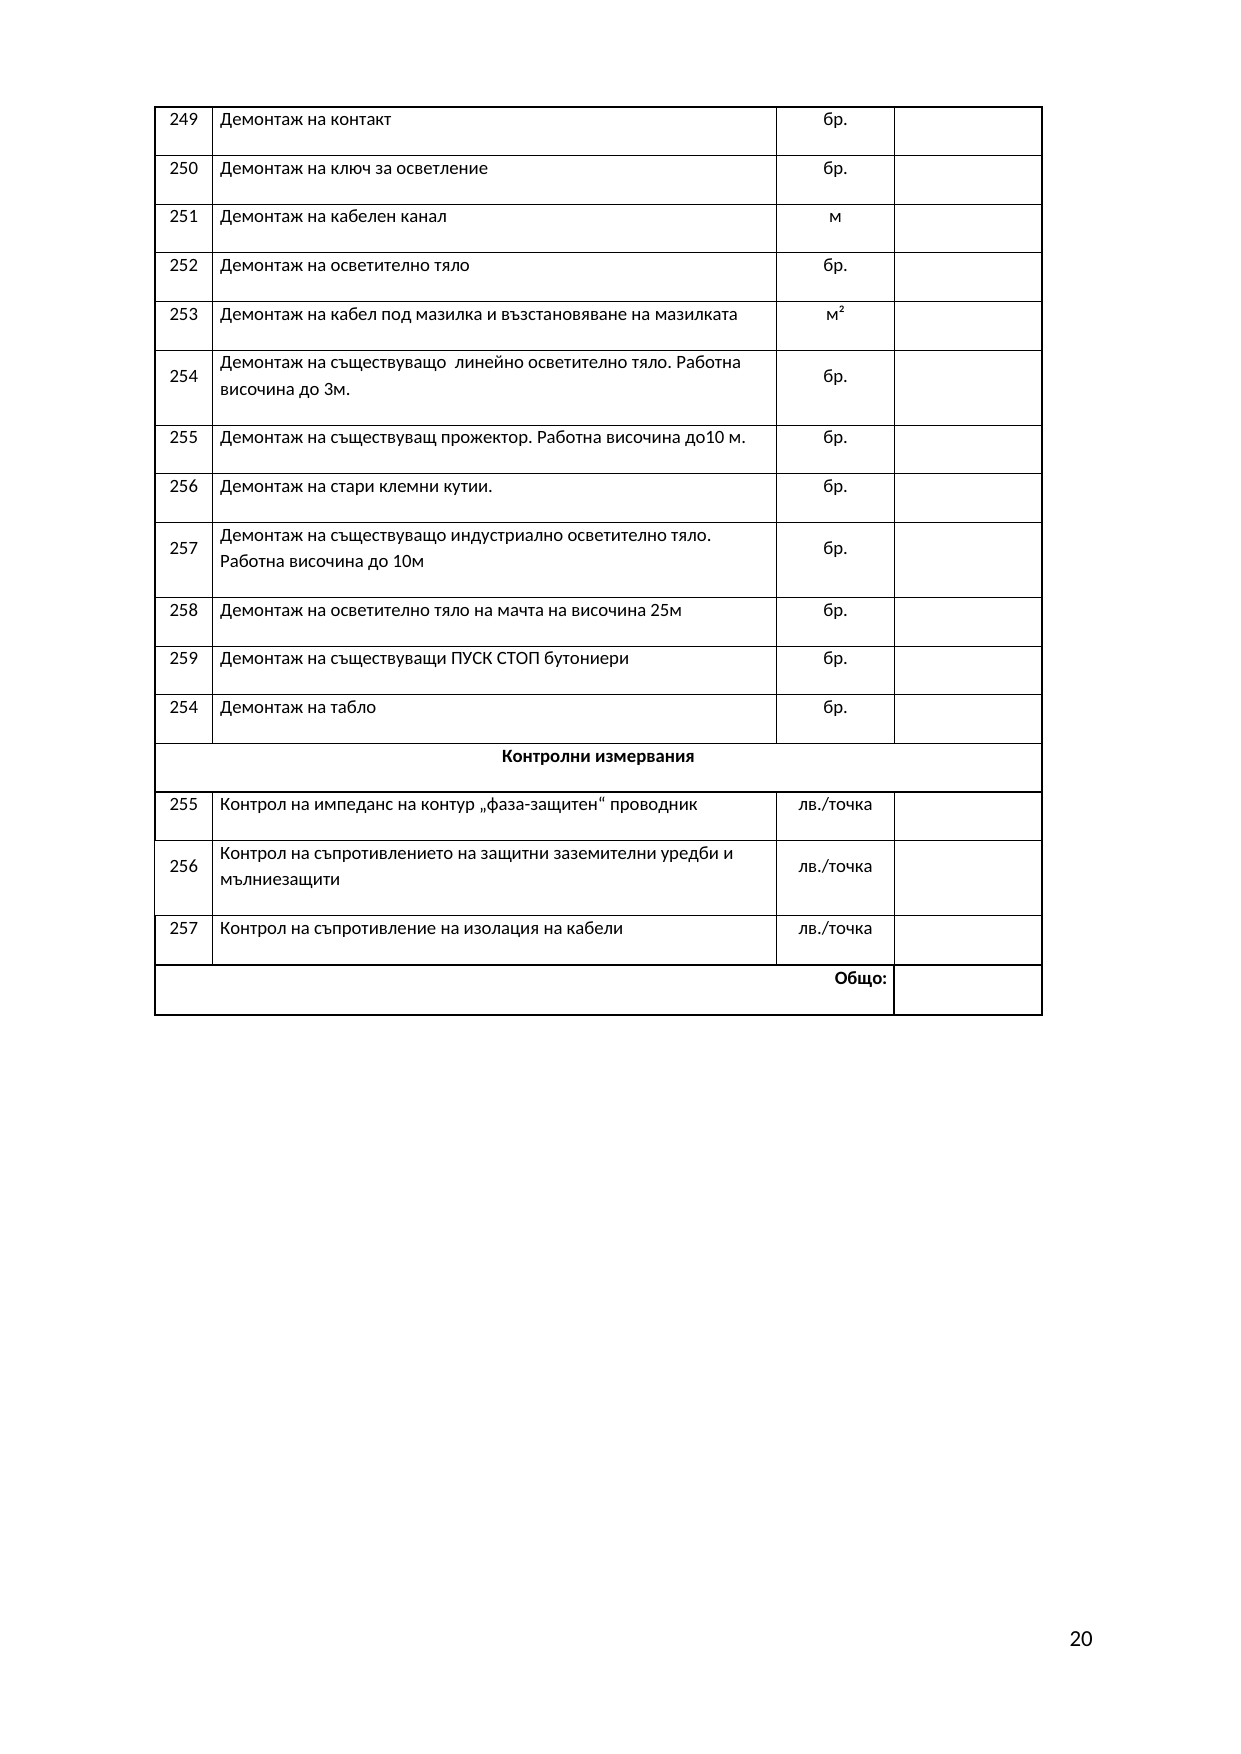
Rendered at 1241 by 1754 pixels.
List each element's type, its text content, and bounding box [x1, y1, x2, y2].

table_cell [895, 351, 1041, 424]
table_cell 257 [156, 916, 212, 964]
table_cell [895, 841, 1041, 915]
table_cell Общо: [156, 966, 893, 1013]
table_cell 254 [156, 695, 212, 743]
table_cell 255 [156, 426, 212, 473]
table_cell 256 [155, 841, 212, 915]
table_cell бр. [777, 426, 894, 473]
table_cell 252 [156, 253, 212, 301]
table_cell бр. [777, 647, 894, 694]
table_cell [895, 695, 1041, 743]
table_cell 257 [156, 523, 212, 597]
table_cell 256 [156, 474, 212, 522]
table_cell бр. [777, 598, 894, 646]
table_cell Демонтаж на ключ за осветление [213, 156, 776, 204]
table_cell 249 [156, 108, 212, 155]
table_cell Контрол на съпротивлението на защитни заземителни уредби и мълниезащити [213, 841, 776, 915]
table_cell Демонтаж на съществуващо линейно осветително тяло. Работна височина до 3м. [213, 351, 776, 424]
table_cell Демонтаж на кабелен канал [213, 205, 776, 252]
table_cell бр. [777, 523, 894, 597]
table_cell бр. [777, 474, 894, 522]
table_cell Демонтаж на съществуващи ПУСК СТОП бутониери [213, 647, 776, 694]
table_cell бр. [777, 351, 894, 424]
table_cell Демонтаж на контакт [213, 108, 776, 155]
table_cell бр. [777, 156, 894, 204]
table_cell [895, 598, 1041, 646]
table_cell 253 [156, 302, 212, 349]
table_cell 258 [156, 598, 212, 646]
table_cell бр. [777, 108, 894, 155]
table_cell лв./точка [777, 916, 894, 964]
table_cell Контрол на съпротивление на изолация на кабели [213, 916, 776, 964]
table_cell Демонтаж на стари клемни кутии. [213, 474, 776, 522]
table_cell Демонтаж на съществуващ прожектор. Работна височина до10 м. [213, 426, 776, 473]
table_cell м [777, 205, 894, 252]
table_cell [895, 793, 1041, 840]
table_cell [895, 647, 1041, 694]
table_cell Демонтаж на кабел под мазилка и възстановяване на мазилката [213, 302, 776, 349]
table_cell м² [777, 302, 894, 349]
table_cell Контрол на импеданс на контур „фаза-защитен“ проводник [213, 793, 776, 840]
table_cell Демонтаж на съществуващо индустриално осветително тяло. Работна височина до 10м [213, 523, 776, 597]
table_cell [895, 253, 1041, 301]
table_cell 251 [156, 205, 212, 252]
table_cell лв./точка [777, 841, 894, 915]
table_cell [895, 156, 1041, 204]
table_cell [895, 108, 1041, 155]
table_cell 250 [156, 156, 212, 204]
table_cell [895, 916, 1041, 964]
table_cell [895, 966, 1041, 1013]
table_cell 255 [156, 793, 212, 840]
table_cell Демонтаж на осветително тяло на мачта на височина 25м [213, 598, 776, 646]
table_cell 259 [156, 647, 212, 694]
table_cell [895, 205, 1041, 252]
table_cell бр. [777, 695, 894, 743]
table_cell [895, 426, 1041, 473]
table_cell Демонтаж на осветително тяло [213, 253, 776, 301]
table_cell [895, 474, 1041, 522]
table_cell бр. [777, 253, 894, 301]
table_cell Демонтаж на табло [213, 695, 776, 743]
table_cell [895, 523, 1041, 597]
table_cell лв./точка [777, 793, 894, 840]
table_cell [895, 302, 1041, 349]
table_cell 254 [156, 351, 212, 424]
table_cell Контролни измервания [156, 744, 1041, 791]
